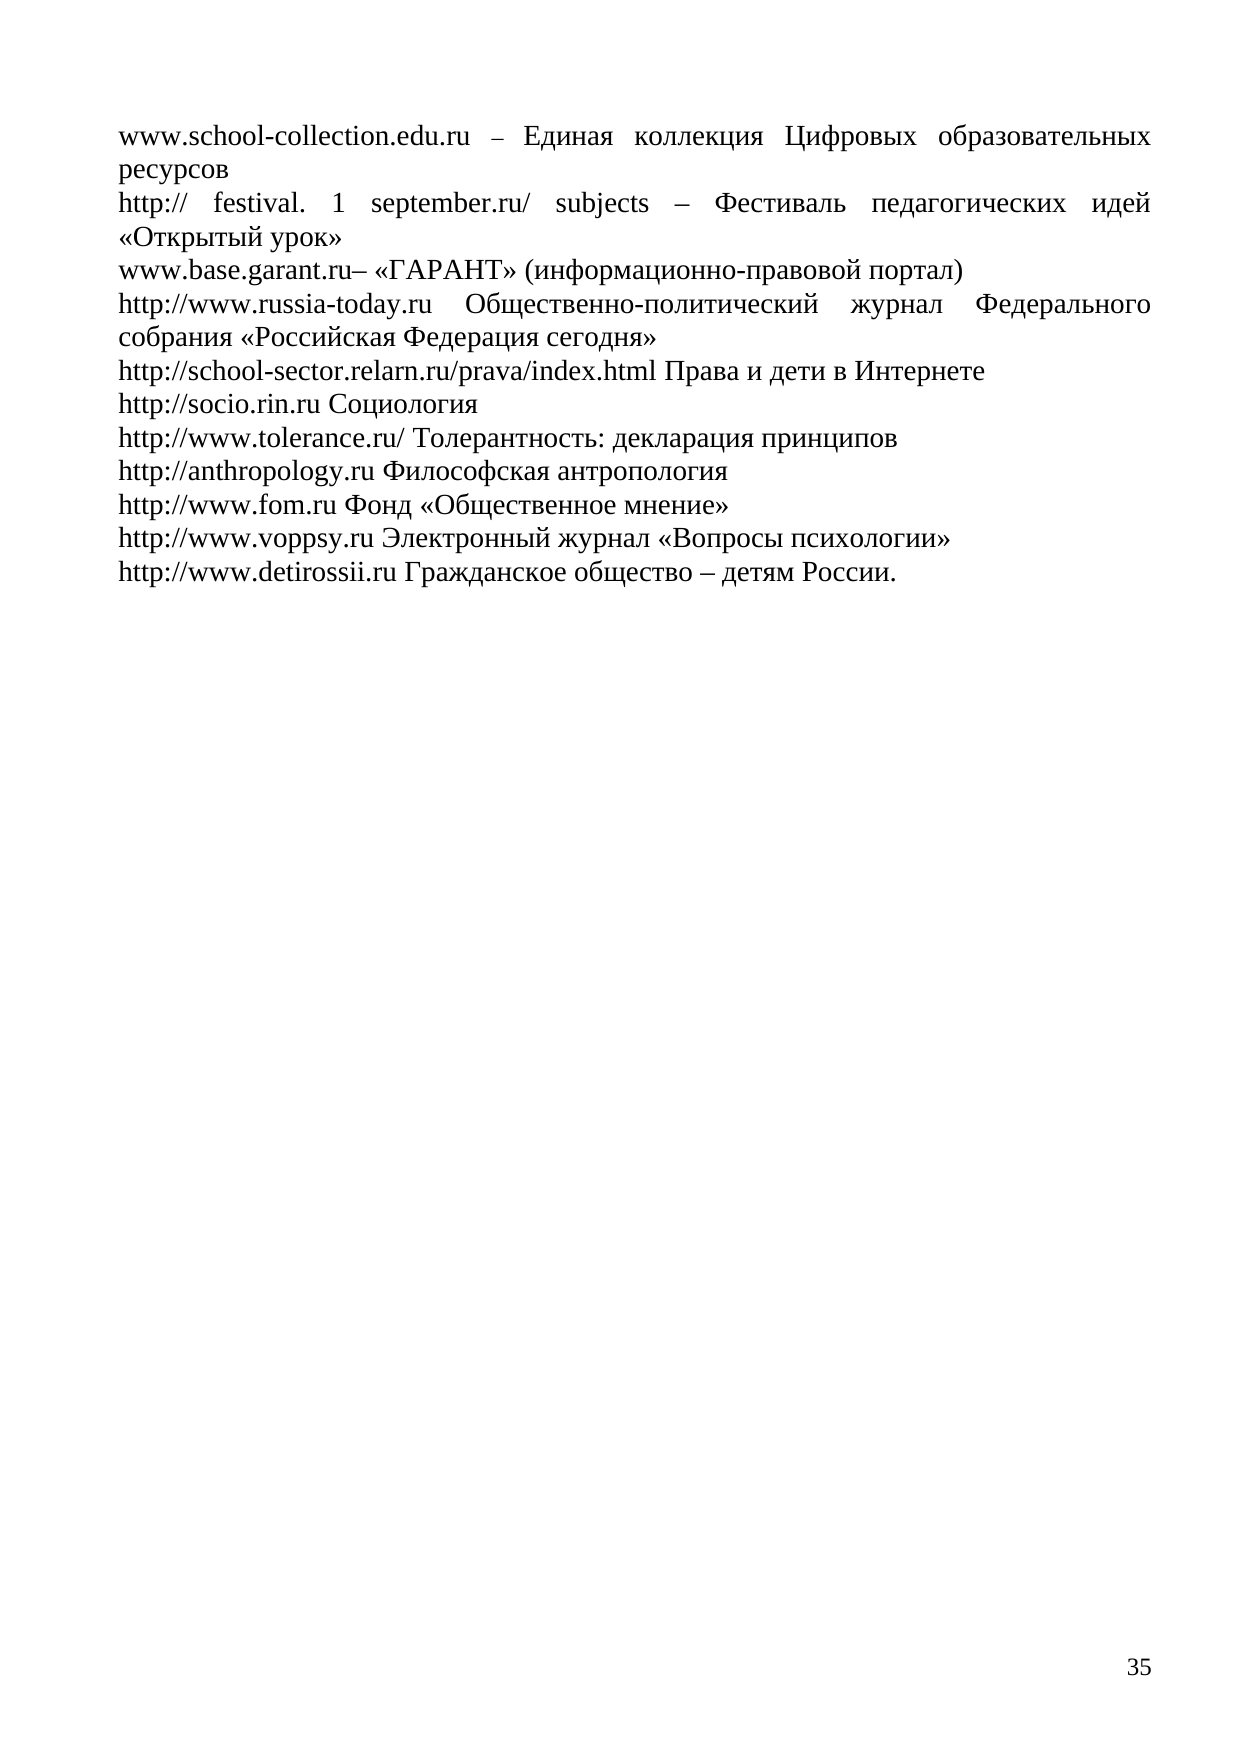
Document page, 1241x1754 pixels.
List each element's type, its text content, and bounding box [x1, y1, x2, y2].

text http://www.voppsy.ru Электронный журнал «Вопросы психологии» [118, 521, 1152, 554]
text http://www.tolerance.ru/ Толерантность: декларация принципов [118, 420, 1152, 453]
text http://anthropology.ru Философская антропология [118, 453, 1152, 487]
text www.base.garant.ru– «ГАРАНТ» (информационно-правовой портал) [118, 252, 1152, 286]
text http://school-sector.relarn.ru/prava/index.html Права и дети в Интернете [118, 353, 1152, 386]
text http://www.russia-today.ru Общественно-политический журнал Федерального собрания «Российская Федерация сегодня» [118, 286, 1152, 353]
text http:// festival. 1 september.ru/ subjects – Фестиваль педагогических идей «Открытый урок» [118, 185, 1152, 252]
text www.school-collection.edu.ru – Единая коллекция Цифровых образовательных ресурсов [118, 118, 1152, 185]
text http://www.fom.ru Фонд «Общественное мнение» [118, 487, 1152, 521]
text http://www.detirossii.ru Гражданское общество – детям России. [118, 554, 1152, 588]
text http://socio.rin.ru Социология [118, 386, 1152, 420]
